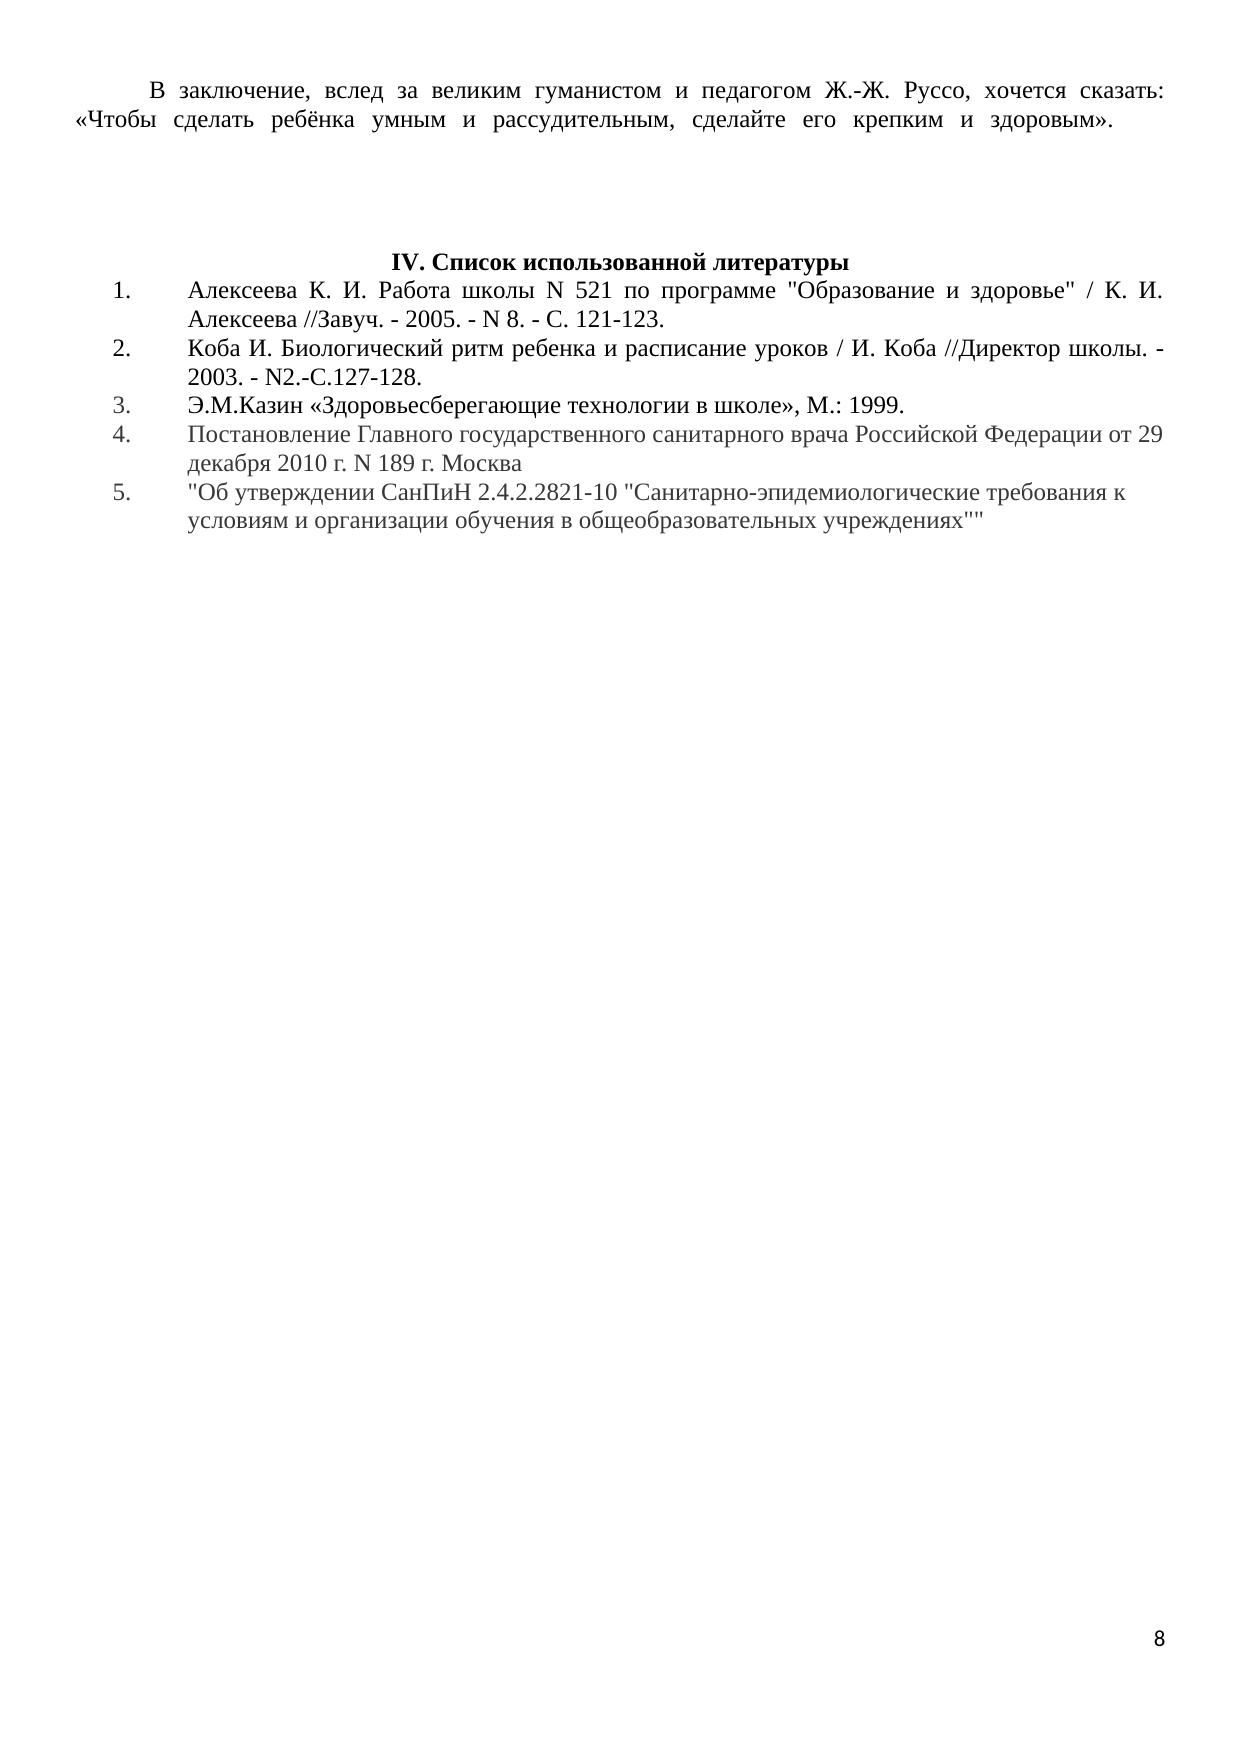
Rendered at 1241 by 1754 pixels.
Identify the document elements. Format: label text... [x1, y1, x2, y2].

list Постановление Главного государственного санитарного врача Российской Федерации от 29 декабря 2010 г. N 189 г. Москва [112, 419, 1165, 477]
text В заключение, вслед за великим гуманистом и педагогом Ж.-Ж. Руссо, хочется сказать: «Чтобы сделать ребёнка умным и рассудительным, сделайте его крепким и здоровым». [75, 75, 1165, 161]
text IV. Список использованной литературы [75, 247, 1165, 276]
list Коба И. Биологический ритм ребенка и расписание уроков / И. Коба //Директор школы. - 2003. - N2.-С.127-128. [112, 333, 1165, 391]
list Алексеева К. И. Работа школы N 521 по программе "Образование и здоровье" / К. И. Алексеева //Завуч. - 2005. - N 8. - C. 121-123. [112, 276, 1165, 333]
list "Об утверждении СанПиН 2.4.2.2821-10 "Санитарно-эпидемиологические требования к условиям и организации обучения в общеобразовательных учреждениях"" [112, 477, 1165, 534]
list Э.М.Казин «Здоровьесберегающие технологии в школе», М.: 1999. [112, 391, 1165, 419]
